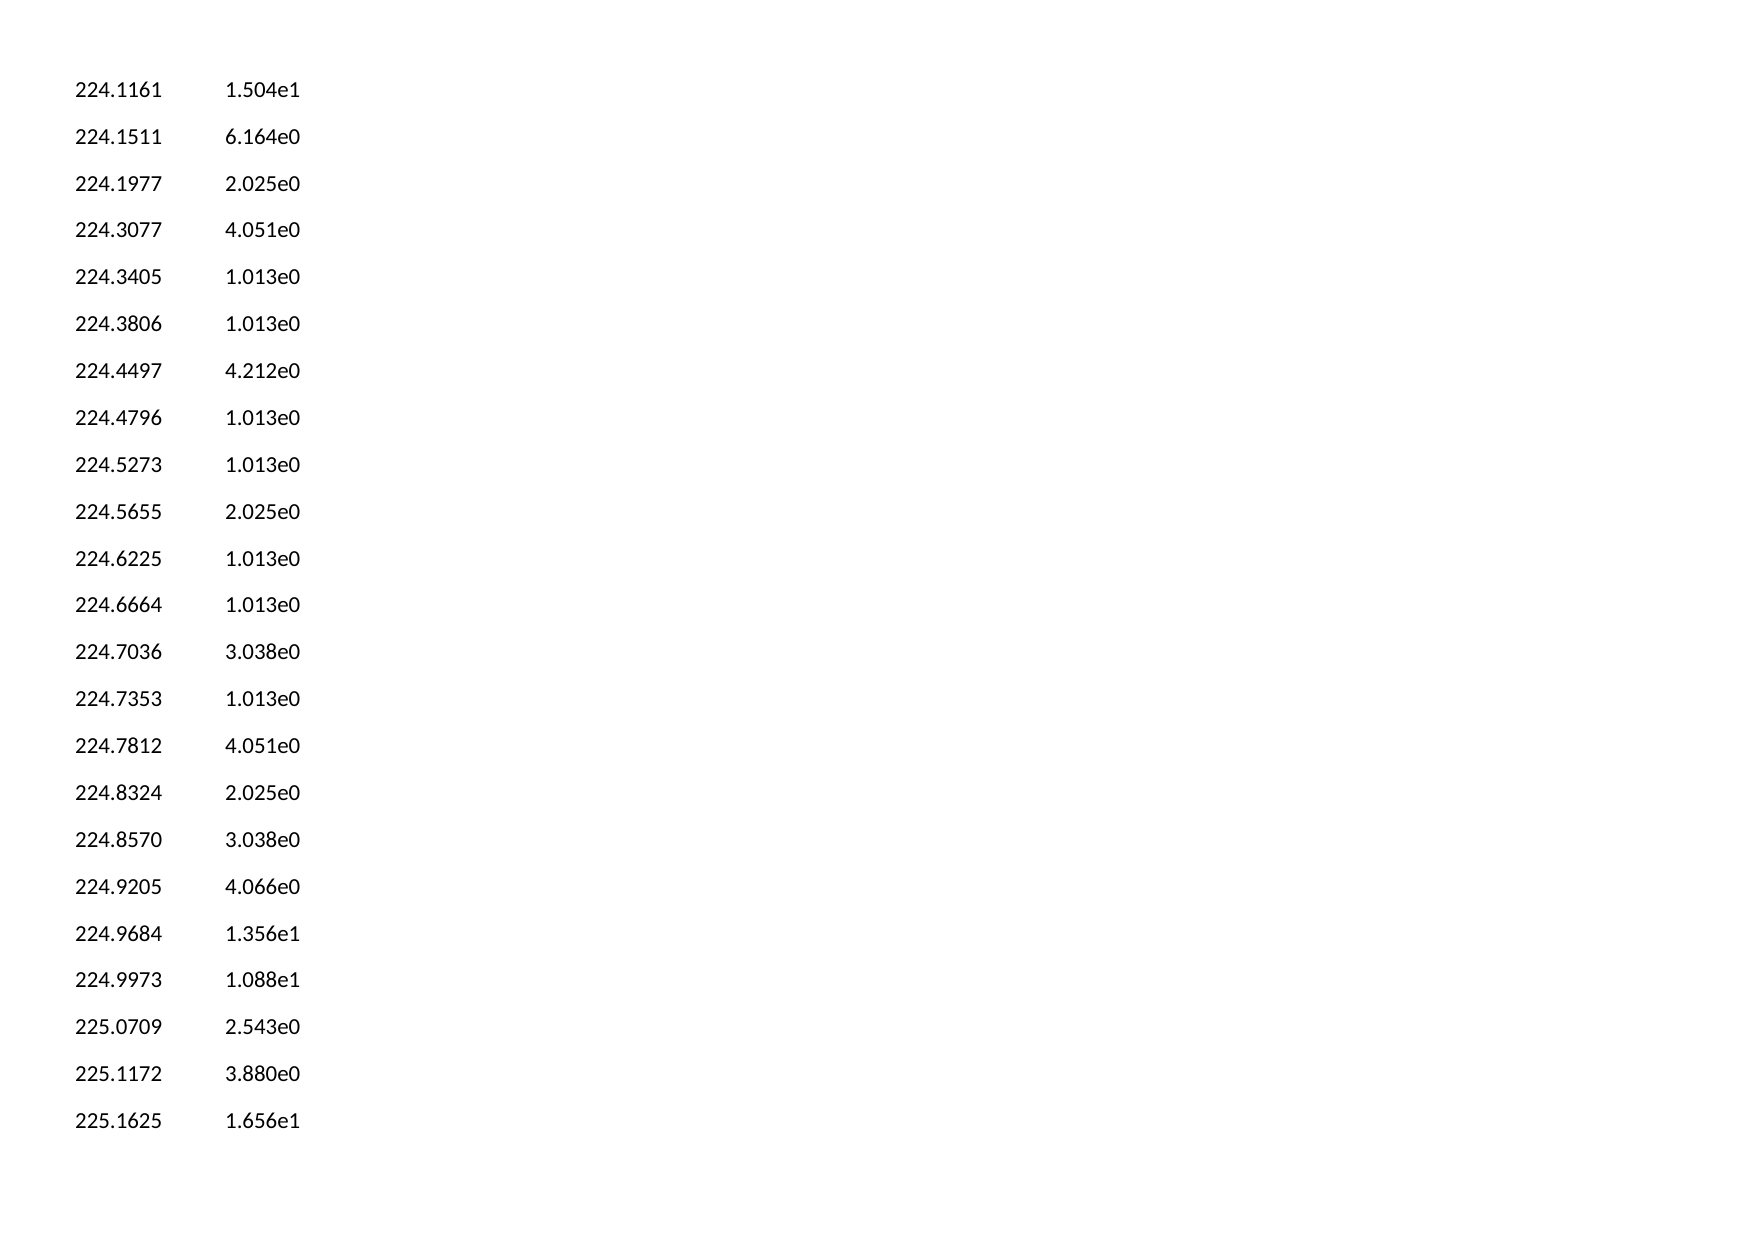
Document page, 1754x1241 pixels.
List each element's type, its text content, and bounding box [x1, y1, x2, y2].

text 224.1511 6.164e0 [75, 122, 1679, 150]
text 224.9684 1.356e1 [75, 919, 1679, 947]
text 224.4796 1.013e0 [75, 403, 1679, 431]
text 224.7036 3.038e0 [75, 637, 1679, 666]
text 225.1625 1.656e1 [75, 1106, 1679, 1134]
text 224.3806 1.013e0 [75, 309, 1679, 337]
text 224.7812 4.051e0 [75, 731, 1679, 759]
text 225.0709 2.543e0 [75, 1012, 1679, 1041]
text 224.7353 1.013e0 [75, 684, 1679, 712]
text 224.1161 1.504e1 [75, 75, 1679, 103]
text 224.9205 4.066e0 [75, 872, 1679, 900]
text 224.9973 1.088e1 [75, 966, 1679, 994]
text 224.6664 1.013e0 [75, 591, 1679, 619]
text 224.3077 4.051e0 [75, 216, 1679, 244]
text 224.3405 1.013e0 [75, 262, 1679, 291]
text 224.1977 2.025e0 [75, 169, 1679, 197]
text 224.5273 1.013e0 [75, 450, 1679, 478]
text 224.4497 4.212e0 [75, 356, 1679, 384]
text 224.6225 1.013e0 [75, 544, 1679, 572]
text 224.8570 3.038e0 [75, 825, 1679, 853]
text 224.5655 2.025e0 [75, 497, 1679, 525]
text 225.1172 3.880e0 [75, 1059, 1679, 1087]
text 224.8324 2.025e0 [75, 778, 1679, 806]
